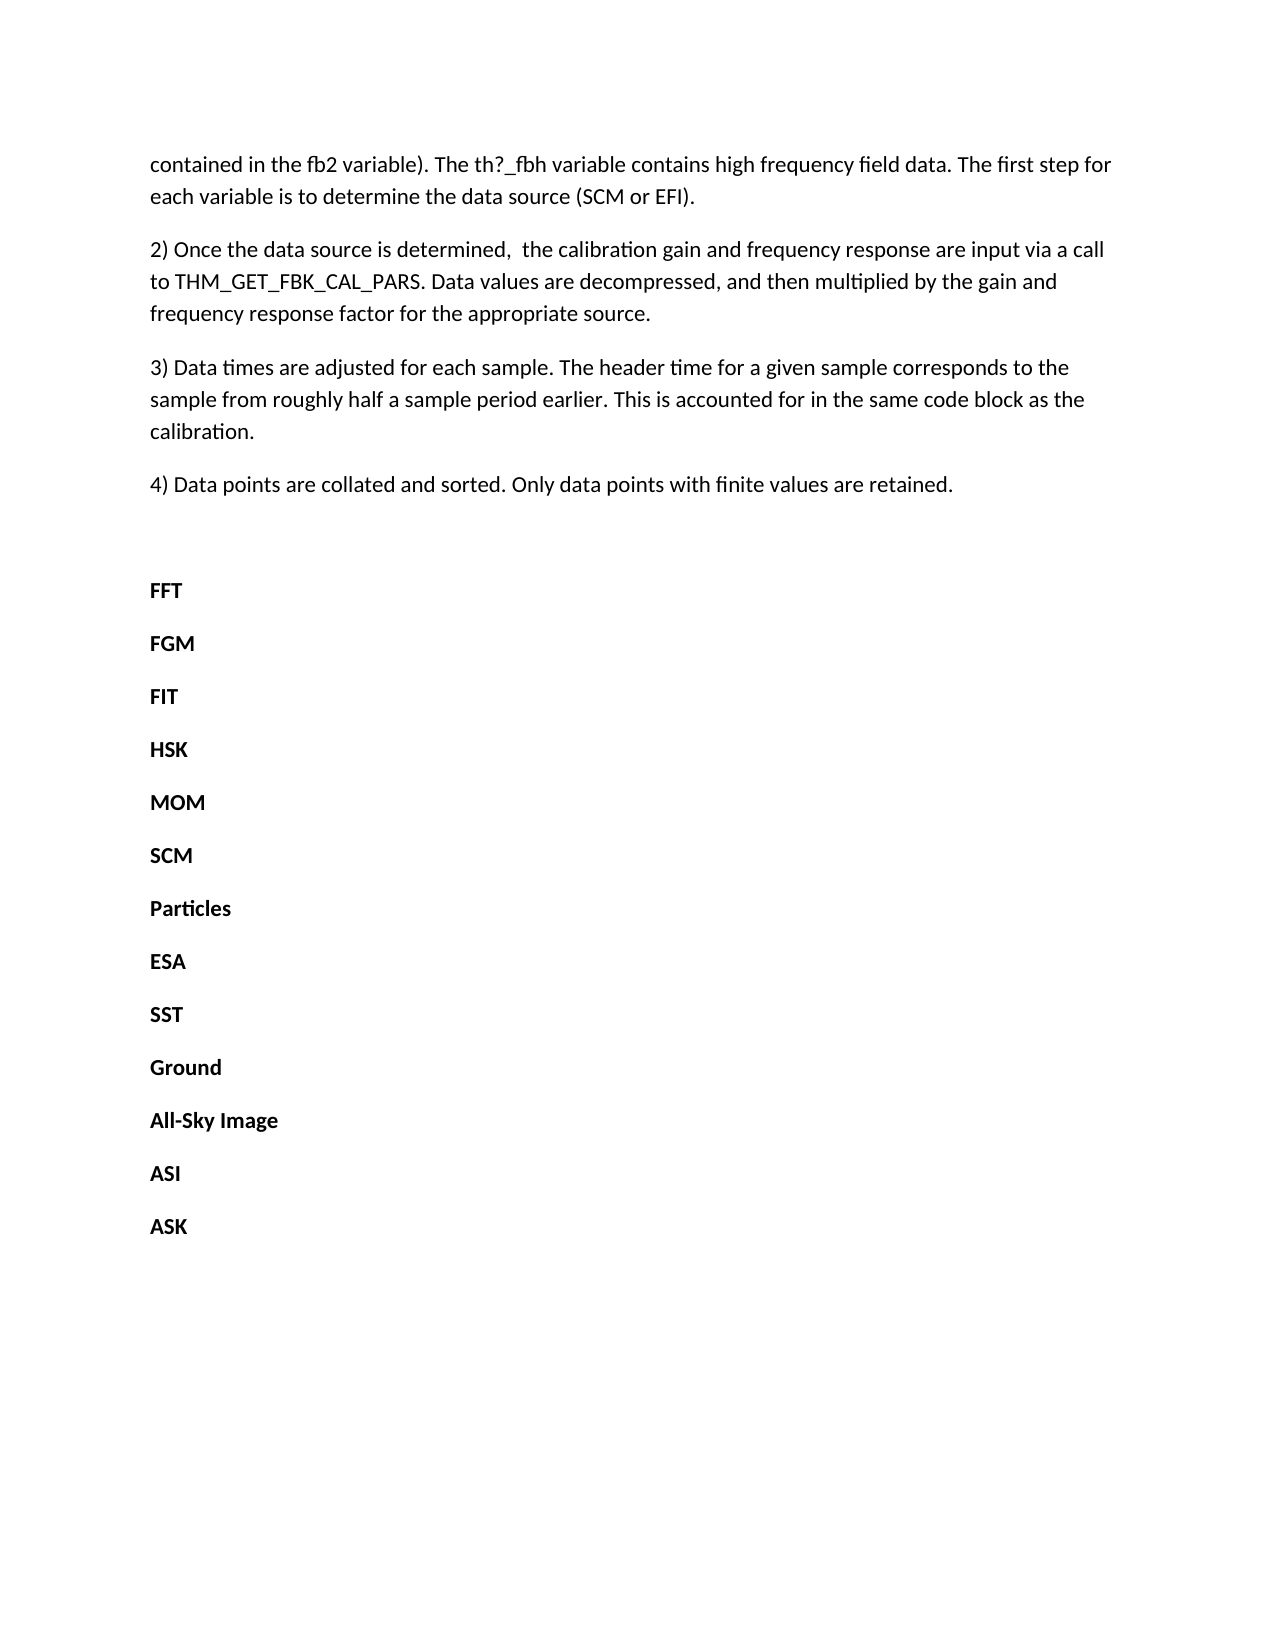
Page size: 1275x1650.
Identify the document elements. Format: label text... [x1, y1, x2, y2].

text 2) Once the data source is determined, the calibration gain and frequency response are input via a call to THM_GET_FBK_CAL_PARS. Data values are decompressed, and then multiplied by the gain and frequency response factor for the appropriate source. [150, 235, 1125, 328]
text Particles [150, 894, 1125, 922]
text ASI [150, 1159, 1125, 1187]
text 3) Data times are adjusted for each sample. The header time for a given sample corresponds to the sample from roughly half a sample period earlier. This is accounted for in the same code block as the calibration. [150, 353, 1125, 445]
text SCM [150, 841, 1125, 869]
text Ground [150, 1053, 1125, 1081]
text ESA [150, 947, 1125, 975]
text ASK [150, 1212, 1125, 1240]
text SST [150, 1000, 1125, 1028]
text FIT [150, 682, 1125, 710]
text FFT [150, 576, 1125, 604]
text 4) Data points are collated and sorted. Only data points with finite values are retained. [150, 470, 1125, 498]
text FGM [150, 629, 1125, 657]
text All-Sky Image [150, 1106, 1125, 1134]
text MOM [150, 788, 1125, 816]
text HSK [150, 735, 1125, 763]
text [150, 150, 1125, 210]
